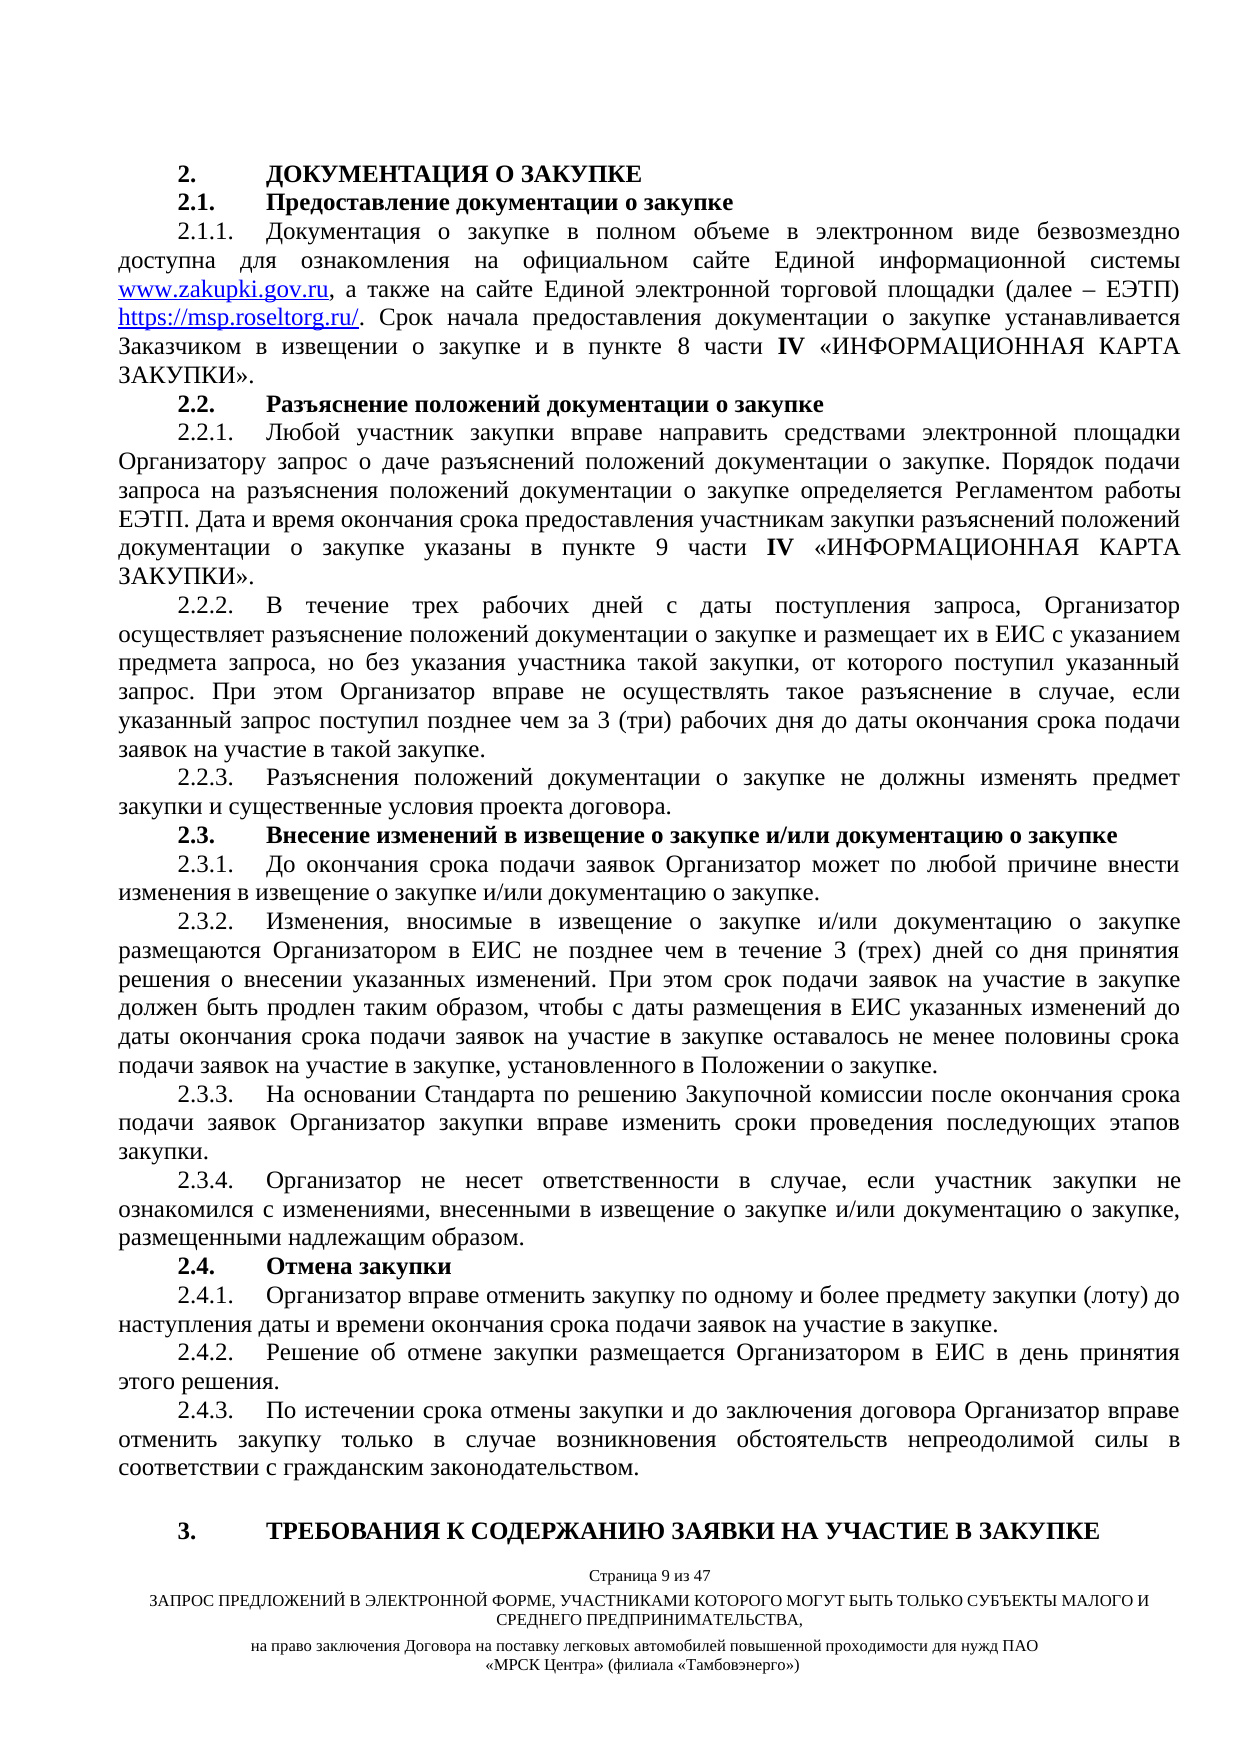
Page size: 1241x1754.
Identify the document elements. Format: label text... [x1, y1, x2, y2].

subtitle Любой участник закупки вправе направить средствами электронной площадки Организатору запрос о даче разъяснений положений документации о закупке. Порядок подачи запроса на разъяснения положений документации о закупке определяется Регламентом работы ЕЭТП. Дата и время окончания срока предоставления участникам закупки разъяснений положений документации о закупке указаны в пункте 9 части IV «ИНФОРМАЦИОННАЯ КАРТА ЗАКУПКИ». [118, 417, 1181, 590]
subtitle Отмена закупки [118, 1251, 1181, 1280]
subtitle По истечении срока отмены закупки и до заключения договора Организатор вправе отменить закупку только в случае возникновения обстоятельств непреодолимой силы в соответствии с гражданским законодательством. [118, 1395, 1181, 1481]
subtitle Разъяснение положений документации о закупке [118, 389, 1181, 417]
subtitle На основании Стандарта по решению Закупочной комиссии после окончания срока подачи заявок Организатор закупки вправе изменить сроки проведения последующих этапов закупки. [118, 1079, 1181, 1165]
subtitle До окончания срока подачи заявок Организатор может по любой причине внести изменения в извещение о закупке и/или документацию о закупке. [118, 849, 1181, 906]
subtitle Предоставление документации о закупке [118, 187, 1181, 216]
subtitle ДОКУМЕНТАЦИЯ О ЗАКУПКЕ [118, 159, 1181, 187]
subtitle Внесение изменений в извещение о закупке и/или документацию о закупке [118, 820, 1181, 849]
subtitle Организатор не несет ответственности в случае, если участник закупки не ознакомился с изменениями, внесенными в извещение о закупке и/или документацию о закупке, размещенными надлежащим образом. [118, 1165, 1181, 1251]
subtitle Организатор вправе отменить закупку по одному и более предмету закупки (лоту) до наступления даты и времени окончания срока подачи заявок на участие в закупке. [118, 1280, 1181, 1337]
subtitle Документация о закупке в полном объеме в электронном виде безвозмездно доступна для ознакомления на официальном сайте Единой информационной системы www.zakupki.gov.ru, а также на сайте Единой электронной торговой площадки (далее – ЕЭТП) https://msp.roseltorg.ru/. Срок начала предоставления документации о закупке устанавливается Заказчиком в извещении о закупке и в пункте 8 части IV «ИНФОРМАЦИОННАЯ КАРТА ЗАКУПКИ». [118, 216, 1181, 389]
subtitle ТРЕБОВАНИЯ К СОДЕРЖАНИЮ ЗАЯВКИ НА УЧАСТИЕ В ЗАКУПКЕ [118, 1516, 1181, 1545]
subtitle Изменения, вносимые в извещение о закупке и/или документацию о закупке размещаются Организатором в ЕИС не позднее чем в течение 3 (трех) дней со дня принятия решения о внесении указанных изменений. При этом срок подачи заявок на участие в закупке должен быть продлен таким образом, чтобы с даты размещения в ЕИС указанных изменений до даты окончания срока подачи заявок на участие в закупке оставалось не менее половины срока подачи заявок на участие в закупке, установленного в Положении о закупке. [118, 906, 1181, 1079]
subtitle Разъяснения положений документации о закупке не должны изменять предмет закупки и существенные условия проекта договора. [118, 762, 1181, 820]
subtitle Решение об отмене закупки размещается Организатором в ЕИС в день принятия этого решения. [118, 1337, 1181, 1395]
subtitle В течение трех рабочих дней с даты поступления запроса, Организатор осуществляет разъяснение положений документации о закупке и размещает их в ЕИС с указанием предмета запроса, но без указания участника такой закупки, от которого поступил указанный запрос. При этом Организатор вправе не осуществлять такое разъяснение в случае, если указанный запрос поступил позднее чем за 3 (три) рабочих дня до даты окончания срока подачи заявок на участие в такой закупке. [118, 590, 1181, 762]
